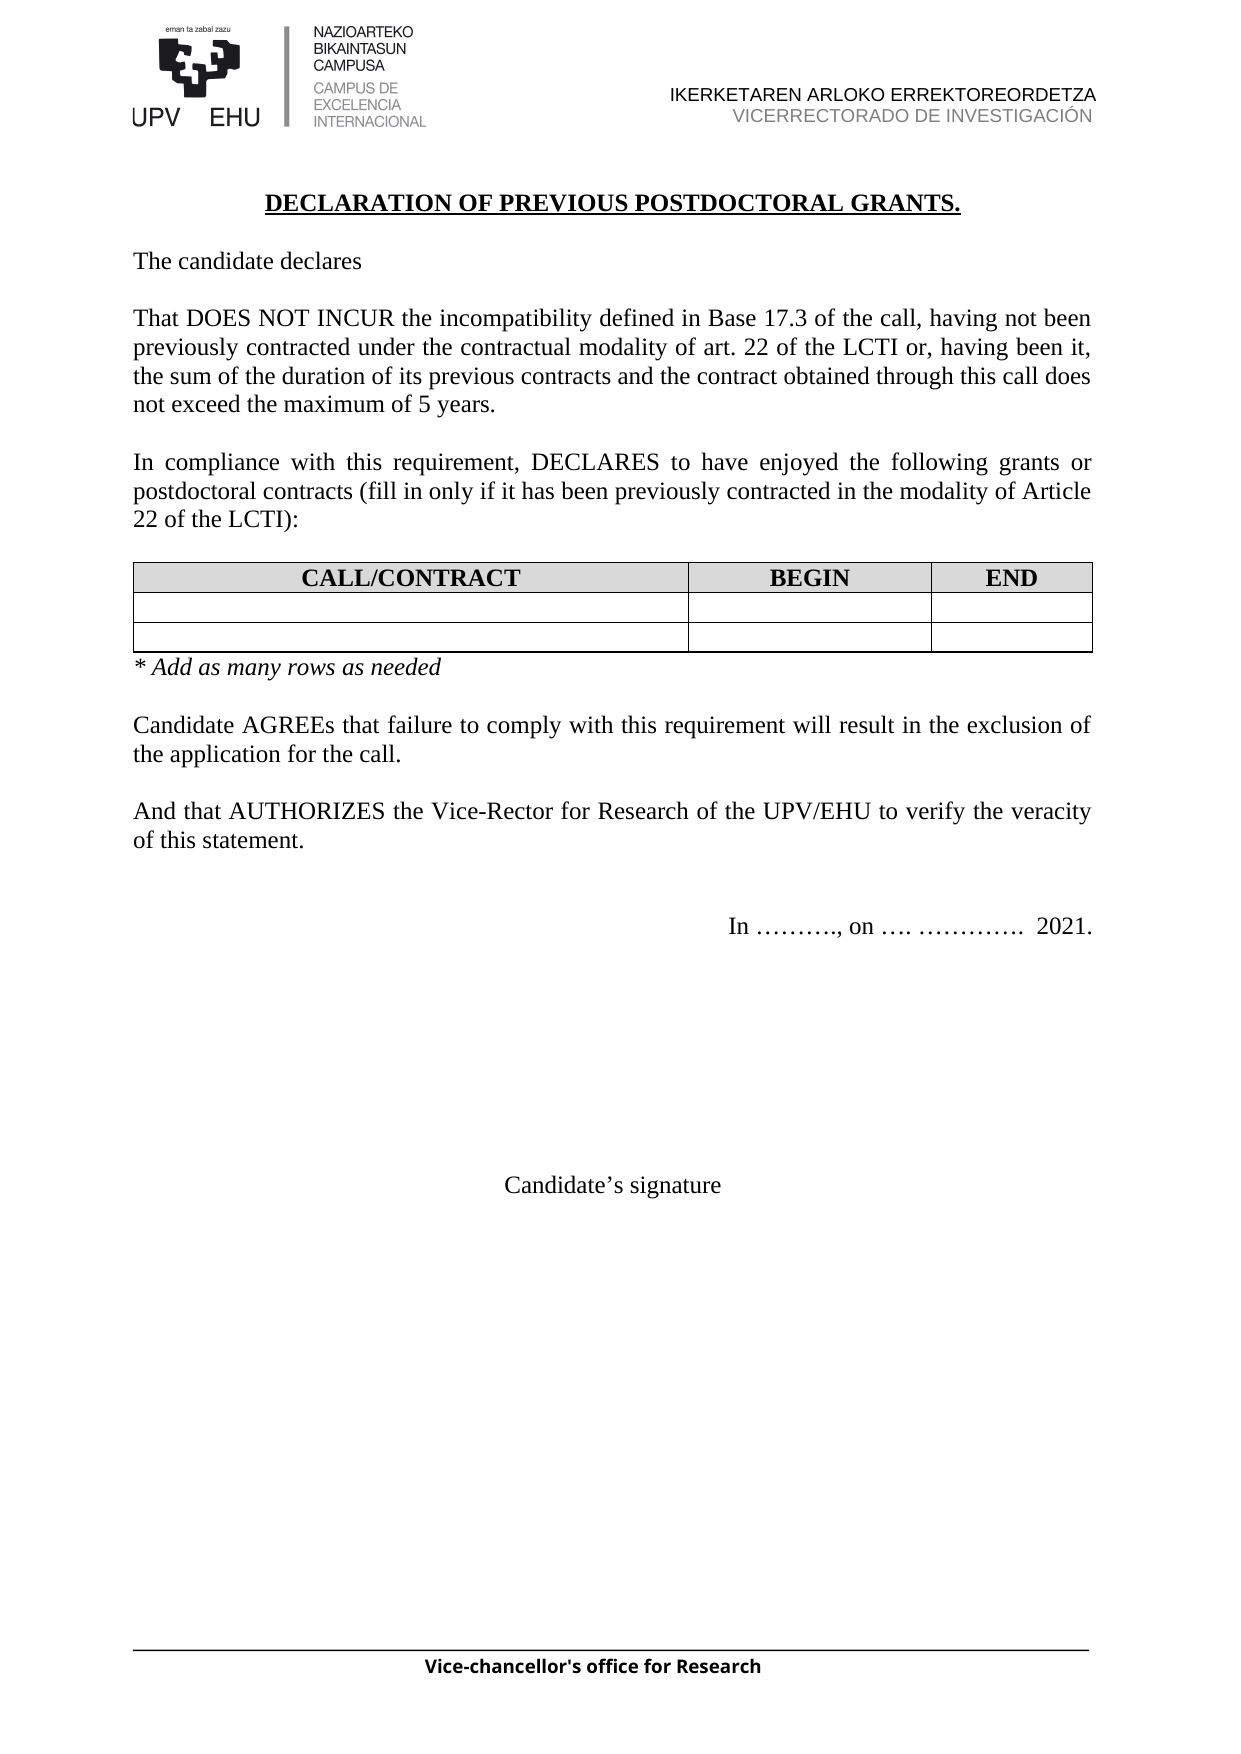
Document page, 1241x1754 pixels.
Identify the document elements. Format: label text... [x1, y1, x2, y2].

text * Add as many rows as needed [133, 653, 1093, 681]
text In ………., on …. …………. 2021. [133, 911, 1093, 940]
table_header CALL/CONTRACT [134, 563, 688, 592]
text In compliance with this requirement, DECLARES to have enjoyed the following grants or postdoctoral contracts (fill in only if it has been previously contracted in the modality of Article 22 of the LCTI): [133, 447, 1093, 533]
table_header END [932, 563, 1092, 592]
text Candidate AGREEs that failure to comply with this requirement will result in the exclusion of the application for the call. [133, 710, 1093, 767]
table_cell [932, 623, 1092, 651]
table_cell [689, 623, 931, 651]
text And that AUTHORIZES the Vice-Rector for Research of the UPV/EHU to verify the veracity of this statement. [133, 796, 1093, 854]
text That DOES NOT INCUR the incompatibility defined in Base 17.3 of the call, having not been previously contracted under the contractual modality of art. 22 of the LCTI or, having been it, the sum of the duration of its previous contracts and the contract obtained through this call does not exceed the maximum of 5 years. [133, 303, 1093, 418]
picture [132, 26, 427, 127]
text DECLARATION OF PREVIOUS POSTDOCTORAL GRANTS. [133, 188, 1093, 217]
table_cell [134, 593, 688, 622]
text The candidate declares [133, 246, 1093, 274]
table_cell [134, 623, 688, 651]
table_header BEGIN [689, 563, 931, 592]
text Candidate’s signature [133, 1170, 1093, 1199]
table_cell [689, 593, 931, 622]
table_cell [932, 593, 1092, 622]
